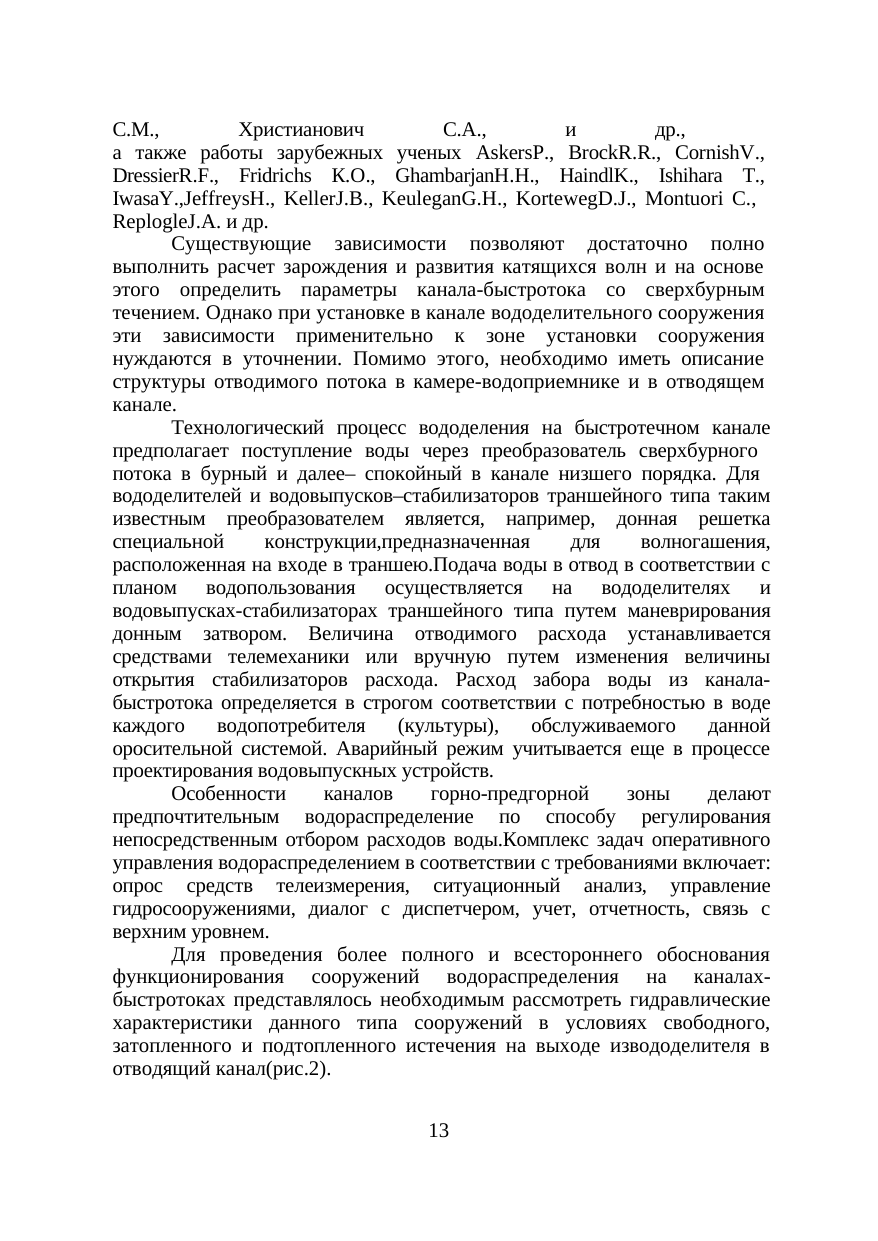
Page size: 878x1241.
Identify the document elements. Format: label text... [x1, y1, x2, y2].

text Технологический процесс вододеления на быстротечном канале предполагает поступление воды через преобразователь сверхбурного потока в бурный и далее– спокойный в канале низшего порядка. Для вододелителей и водовыпусков–стабилизаторов траншейного типа таким известным преобразователем является, например, донная решетка специальной конструкции,предназначенная для волногашения, расположенная на входе в траншею.Подача воды в отвод в соответствии с планом водопользования осуществляется на вододелителях и водовыпусках-стабилизаторах траншейного типа путем маневрирования донным затвором. Величина отводимого расхода устанавливается средствами телемеханики или вручную путем изменения величины открытия стабилизаторов расхода. Расход забора воды из канала-быстротока определяется в строгом соответствии с потребностью в воде каждого водопотребителя (культуры), обслуживаемого данной оросительной системой. Аварийный режим учитывается еще в процессе проектирования водовыпускных устройств. [112, 416, 771, 782]
text Для проведения более полного и всестороннего обоснования функционирования сооружений водораспределения на каналах-быстротоках представлялось необходимым рассмотреть гидравлические характеристики данного типа сооружений в условиях свободного, затопленного и подтопленного истечения на выходе извододелителя в отводящий канал(рис.2). [112, 943, 771, 1080]
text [112, 118, 765, 233]
text Существующие зависимости позволяют достаточно полно выполнить расчет зарождения и развития катящихся волн и на основе этого определить параметры канала-быстротока со сверхбурным течением. Однако при установке в канале вододелительного сооружения эти зависимости применительно к зоне установки сооружения нуждаются в уточнении. Помимо этого, необходимо иметь описание структуры отводимого потока в камере-водоприемнике и в отводящем канале. [112, 233, 765, 416]
text Особенности каналов горно-предгорной зоны делают предпочтительным водораспределение по способу регулирования непосредственным отбором расходов воды.Комплекс задач оперативного управления водораспределением в соответствии с требованиями включает: опрос средств телеизмерения, ситуационный анализ, управление гидросооружениями, диалог с диспетчером, учет, отчетность, связь с верхним уровнем. [112, 782, 771, 943]
